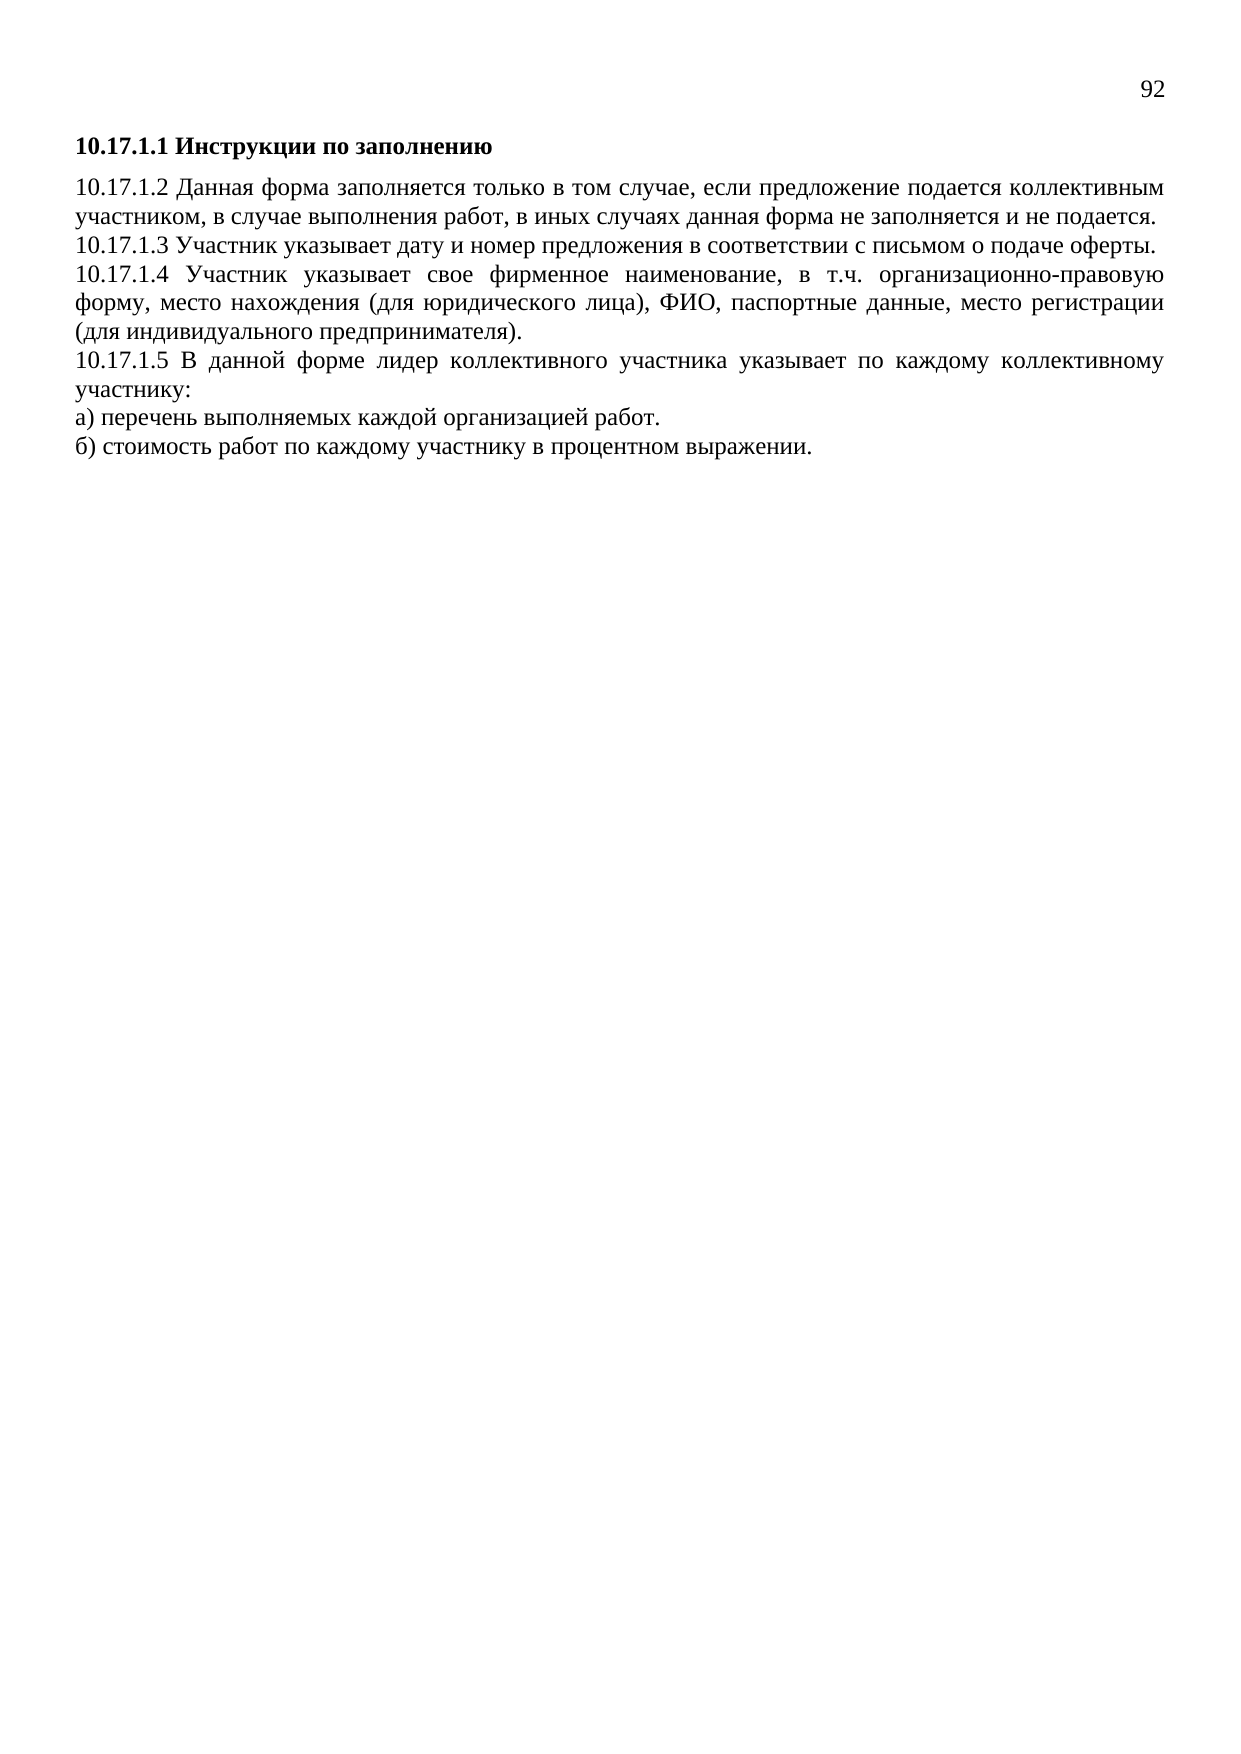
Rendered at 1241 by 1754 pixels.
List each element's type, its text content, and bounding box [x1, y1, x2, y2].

text 10.17.1.5 В данной форме лидер коллективного участника указывает по каждому коллективному участнику: [75, 345, 1165, 402]
list стоимость работ по каждому участнику в процентном выражении. [75, 431, 1165, 460]
text 10.17.1.4 Участник указывает свое фирменное наименование, в т.ч. организационно-правовую форму, место нахождения (для юридического лица), ФИО, паспортные данные, место регистрации (для индивидуального предпринимателя). [75, 259, 1165, 345]
list перечень выполняемых каждой организацией работ. [75, 402, 1165, 431]
text 10.17.1.3 Участник указывает дату и номер предложения в соответствии с письмом о подаче оферты. [75, 230, 1165, 259]
text 10.17.1.1 Инструкции по заполнению [75, 131, 1165, 160]
text 10.17.1.2 Данная форма заполняется только в том случае, если предложение подается коллективным участником, в случае выполнения работ, в иных случаях данная форма не заполняется и не подается. [75, 172, 1165, 230]
